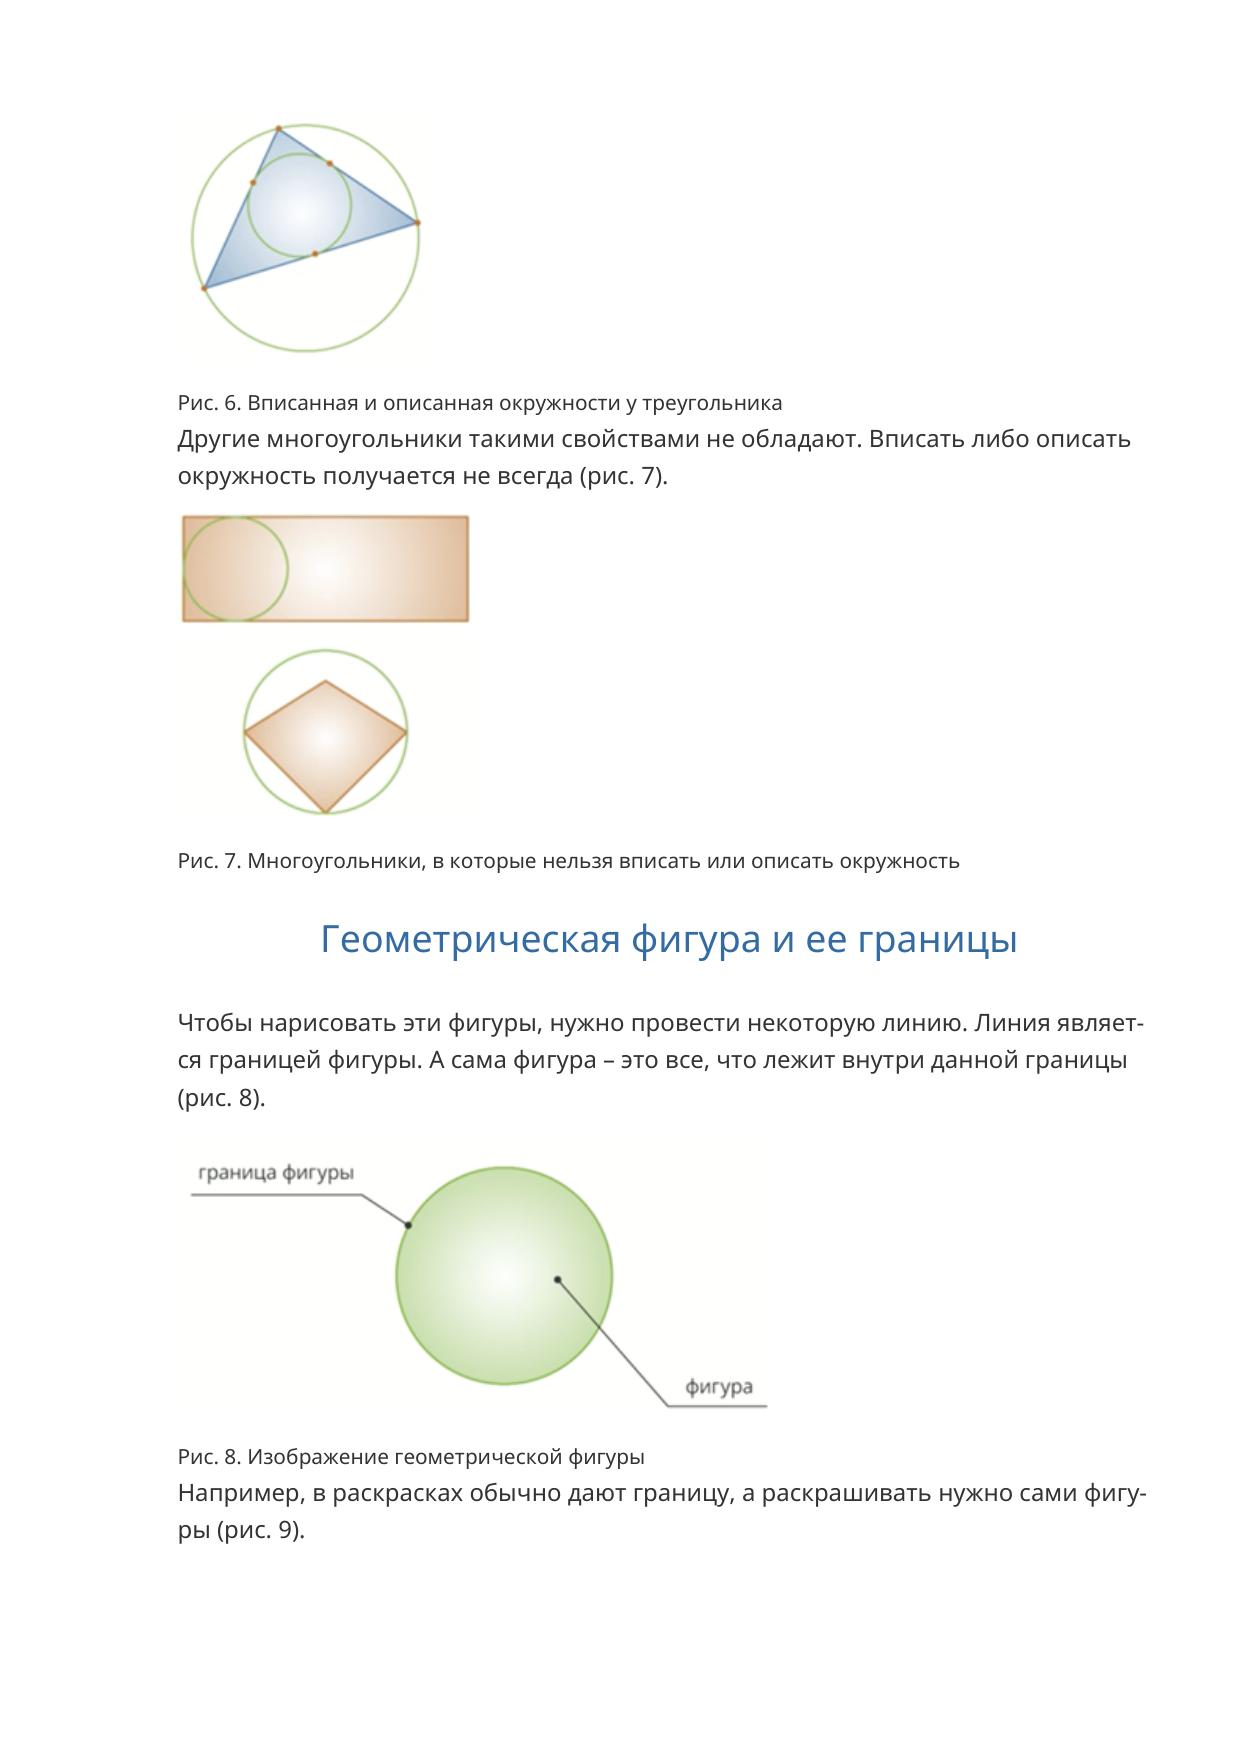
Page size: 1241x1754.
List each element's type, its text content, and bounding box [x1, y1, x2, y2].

picture [177, 510, 476, 819]
text Рис. 8. Изображение геометрической фигуры [177, 1433, 1152, 1471]
picture [177, 118, 432, 361]
text Другие многоугольники такими свойствами не обладают. Вписать либо описать окружность получается не всегда (рис. 7). [177, 417, 1152, 492]
text Рис. 7. Многоугольники, в которые нельзя вписать или описать окружность [177, 837, 1152, 874]
text Рис. 6. Вписанная и описанная окружности у треугольника [177, 379, 1152, 417]
text Геометрическая фигура и ее границы [177, 912, 1152, 963]
text Чтобы нарисовать эти фигуры, нужно провести некоторую линию. Линия является границей фигуры. А сама фигура – это все, что лежит внутри данной границы (рис. 8). [177, 1000, 1152, 1113]
text Например, в раскрасках обычно дают границу, а раскрашивать нужно сами фигуры (рис. 9). [177, 1471, 1152, 1546]
picture [177, 1131, 771, 1415]
